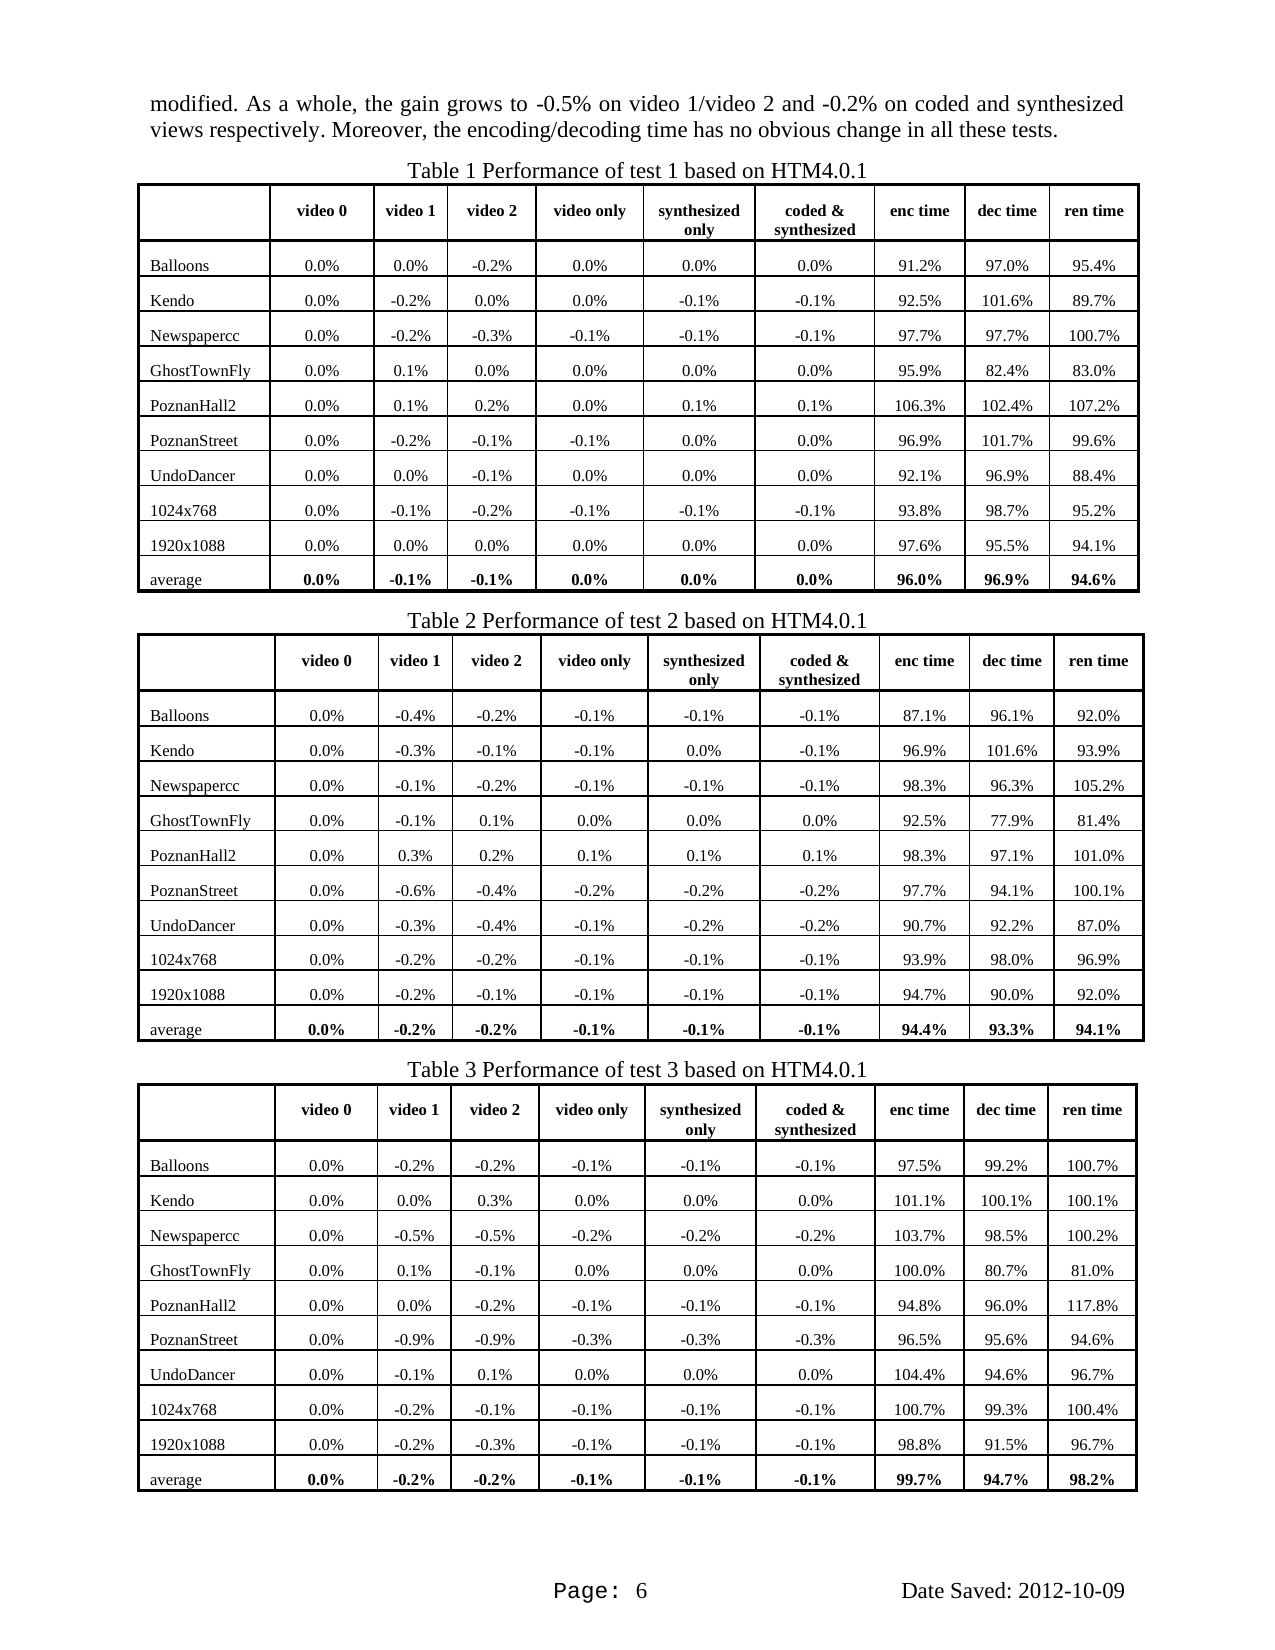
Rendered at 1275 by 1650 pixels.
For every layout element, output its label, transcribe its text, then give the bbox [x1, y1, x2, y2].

table_cell 0.1% [378, 1246, 450, 1279]
table_cell 0.0% [276, 1211, 377, 1245]
table_cell 0.0% [276, 1316, 377, 1349]
table_cell 0.0% [537, 451, 643, 485]
table_cell 87.1% [880, 692, 969, 725]
table_cell -0.2% [453, 762, 540, 795]
table_cell 106.3% [875, 382, 964, 415]
table_cell -0.1% [644, 312, 754, 345]
table_cell -0.1% [649, 971, 759, 1004]
table_cell 0.0% [646, 1351, 755, 1384]
table_cell 96.0% [875, 556, 964, 589]
table_cell 95.5% [966, 521, 1049, 554]
table_cell 0.0% [542, 797, 647, 830]
table_cell Newspapercc [140, 312, 269, 345]
table_cell 1024x768 [140, 486, 269, 519]
table_cell GhostTownFly [140, 797, 274, 830]
table_cell 98.3% [880, 831, 969, 865]
table_cell 0.1% [375, 382, 447, 415]
table_cell Newspapercc [140, 1211, 274, 1245]
table_cell 101.6% [966, 277, 1049, 310]
table_cell -0.2% [649, 901, 759, 934]
table_cell PoznanHall2 [140, 831, 274, 865]
table_cell 90.7% [880, 901, 969, 934]
table_cell 0.0% [276, 1281, 377, 1314]
table_cell 0.0% [448, 277, 535, 310]
table_cell 95.2% [1050, 486, 1137, 519]
table_cell -0.1% [453, 971, 540, 1004]
table_cell PoznanStreet [140, 417, 269, 450]
table_cell -0.1% [646, 1421, 755, 1454]
table_header video only [542, 636, 647, 689]
table_cell 80.7% [965, 1246, 1047, 1279]
table_cell 96.7% [1049, 1351, 1135, 1384]
table_cell -0.2% [761, 866, 879, 899]
table_cell 0.0% [276, 936, 378, 969]
table_cell -0.1% [537, 417, 643, 450]
table_cell 0.1% [756, 382, 874, 415]
table_cell -0.2% [375, 277, 447, 310]
table_cell -0.1% [542, 1006, 647, 1039]
table_cell 96.1% [970, 692, 1053, 725]
table_cell 98.8% [876, 1421, 963, 1454]
table_cell 100.7% [1049, 1142, 1135, 1175]
table_cell 92.5% [880, 797, 969, 830]
table_cell 96.9% [880, 727, 969, 760]
table_header enc time [880, 636, 969, 689]
table_cell -0.1% [375, 556, 447, 589]
table_header synthesized only [644, 186, 754, 239]
table_header video 1 [379, 636, 452, 689]
table_cell 91.5% [965, 1421, 1047, 1454]
table_cell 98.0% [970, 936, 1053, 969]
table_cell 99.3% [965, 1386, 1047, 1419]
table_cell 1024x768 [140, 1386, 274, 1419]
table_cell -0.2% [761, 901, 879, 934]
table_header enc time [875, 186, 964, 239]
table_cell 83.0% [1050, 347, 1137, 380]
table_cell -0.3% [646, 1316, 755, 1349]
table_cell 100.1% [965, 1177, 1047, 1210]
table_cell 0.0% [375, 242, 447, 275]
table_cell 0.1% [453, 797, 540, 830]
table_cell 81.4% [1055, 797, 1142, 830]
table_cell 94.6% [1049, 1316, 1135, 1349]
table_cell -0.1% [757, 1421, 874, 1454]
table_cell -0.1% [756, 277, 874, 310]
table_cell 97.7% [966, 312, 1049, 345]
table_cell 97.5% [876, 1142, 963, 1175]
table_cell 1920x1088 [140, 971, 274, 1004]
table_header ren time [1049, 1086, 1135, 1138]
table_cell 96.7% [1049, 1421, 1135, 1454]
table_cell -0.1% [761, 727, 879, 760]
table_header [140, 636, 274, 689]
table_cell 89.7% [1050, 277, 1137, 310]
table_header synthesized only [649, 636, 759, 689]
table_cell -0.2% [646, 1211, 755, 1245]
table_cell -0.2% [453, 692, 540, 725]
table_cell 0.0% [271, 347, 373, 380]
table_cell -0.5% [452, 1211, 538, 1245]
table_cell -0.9% [452, 1316, 538, 1349]
table_cell 0.0% [756, 242, 874, 275]
table_cell 0.0% [448, 521, 535, 554]
table_cell GhostTownFly [140, 1246, 274, 1279]
table_cell -0.2% [542, 866, 647, 899]
table_cell 0.0% [271, 277, 373, 310]
table_cell 0.0% [537, 521, 643, 554]
table_cell 92.5% [875, 277, 964, 310]
table_cell 82.4% [966, 347, 1049, 380]
table_cell 100.2% [1049, 1211, 1135, 1245]
table_cell 92.1% [875, 451, 964, 485]
table_cell 99.6% [1050, 417, 1137, 450]
table_cell 0.0% [276, 692, 378, 725]
table_cell 0.1% [452, 1351, 538, 1384]
table_cell 0.0% [644, 521, 754, 554]
table_cell -0.1% [540, 1142, 644, 1175]
table_cell 0.0% [757, 1246, 874, 1279]
table_cell -0.1% [757, 1281, 874, 1314]
table_cell 97.6% [875, 521, 964, 554]
table_cell -0.1% [542, 971, 647, 1004]
table_cell 100.1% [1049, 1177, 1135, 1210]
table_cell average [140, 1456, 274, 1489]
table_cell Kendo [140, 1177, 274, 1210]
table_cell -0.1% [542, 936, 647, 969]
table_cell -0.2% [448, 242, 535, 275]
table_header coded & synthesized [756, 186, 874, 239]
table_cell 96.3% [970, 762, 1053, 795]
table_cell -0.1% [757, 1386, 874, 1419]
table_cell 100.1% [1055, 866, 1142, 899]
table_cell -0.1% [761, 936, 879, 969]
table_header synthesized only [646, 1086, 755, 1138]
table_cell -0.5% [378, 1211, 450, 1245]
table_cell 0.0% [537, 242, 643, 275]
table_cell -0.2% [453, 936, 540, 969]
table_cell -0.1% [649, 936, 759, 969]
table_cell 97.0% [966, 242, 1049, 275]
table_cell -0.1% [644, 277, 754, 310]
table_cell -0.1% [761, 762, 879, 795]
table_cell -0.1% [448, 451, 535, 485]
table_cell -0.2% [378, 1142, 450, 1175]
table_header coded & synthesized [761, 636, 879, 689]
table_cell 94.4% [880, 1006, 969, 1039]
table_cell UndoDancer [140, 1351, 274, 1384]
table_cell 0.0% [540, 1351, 644, 1384]
table_header ren time [1055, 636, 1142, 689]
table_cell -0.1% [757, 1456, 874, 1489]
table_cell -0.2% [540, 1211, 644, 1245]
table_cell -0.2% [757, 1211, 874, 1245]
table_cell -0.2% [378, 1386, 450, 1419]
table_cell -0.1% [542, 692, 647, 725]
table_cell 92.0% [1055, 692, 1142, 725]
table_cell -0.1% [453, 727, 540, 760]
table_cell 105.2% [1055, 762, 1142, 795]
table_cell 0.0% [537, 277, 643, 310]
table_cell 0.0% [276, 971, 378, 1004]
table_cell 94.7% [965, 1456, 1047, 1489]
table_cell -0.1% [379, 762, 452, 795]
table_cell 0.0% [649, 797, 759, 830]
table_cell 117.8% [1049, 1281, 1135, 1314]
table_cell 91.2% [875, 242, 964, 275]
table_cell PoznanStreet [140, 866, 274, 899]
table_cell 96.9% [966, 451, 1049, 485]
table_cell UndoDancer [140, 901, 274, 934]
table_cell 107.2% [1050, 382, 1137, 415]
table_cell 103.7% [876, 1211, 963, 1245]
table_cell GhostTownFly [140, 347, 269, 380]
table_cell -0.1% [761, 1006, 879, 1039]
table_cell Newspapercc [140, 762, 274, 795]
table_cell -0.2% [453, 1006, 540, 1039]
table_cell 0.0% [756, 556, 874, 589]
table_cell 0.0% [757, 1351, 874, 1384]
table_cell 0.0% [375, 521, 447, 554]
table_cell 1920x1088 [140, 521, 269, 554]
table_cell 0.1% [649, 831, 759, 865]
table_cell 0.0% [276, 762, 378, 795]
table_cell 0.1% [375, 347, 447, 380]
table_cell 99.7% [876, 1456, 963, 1489]
table_cell 0.0% [644, 347, 754, 380]
table_header [140, 1086, 274, 1138]
table_cell 101.1% [876, 1177, 963, 1210]
table_cell 93.3% [970, 1006, 1053, 1039]
table_cell 96.9% [1055, 936, 1142, 969]
table_cell -0.1% [540, 1386, 644, 1419]
table_cell -0.1% [542, 762, 647, 795]
table_header video 0 [276, 636, 378, 689]
table_cell -0.6% [379, 866, 452, 899]
table_cell -0.3% [452, 1421, 538, 1454]
table_cell Balloons [140, 242, 269, 275]
table_cell 0.0% [540, 1177, 644, 1210]
table_cell 98.2% [1049, 1456, 1135, 1489]
table_cell Balloons [140, 1142, 274, 1175]
table_cell 1024x768 [140, 936, 274, 969]
text Table 3 Performance of test 3 based on HTM4.0.1 [150, 1056, 1125, 1083]
table_cell 97.1% [970, 831, 1053, 865]
table_cell -0.1% [646, 1456, 755, 1489]
table_cell 87.0% [1055, 901, 1142, 934]
table_header dec time [970, 636, 1053, 689]
table_cell -0.3% [448, 312, 535, 345]
table_cell 0.0% [756, 417, 874, 450]
table_cell -0.1% [540, 1281, 644, 1314]
table_cell 0.0% [276, 866, 378, 899]
table_cell 104.4% [876, 1351, 963, 1384]
table_cell -0.9% [378, 1316, 450, 1349]
table_cell 0.0% [644, 417, 754, 450]
table_cell 102.4% [966, 382, 1049, 415]
table_cell 0.0% [271, 312, 373, 345]
table_cell 96.0% [965, 1281, 1047, 1314]
table_cell PoznanStreet [140, 1316, 274, 1349]
table_cell -0.2% [649, 866, 759, 899]
table_header dec time [965, 1086, 1047, 1138]
table_cell 0.3% [452, 1177, 538, 1210]
table_cell 0.0% [276, 1246, 377, 1279]
table_cell 96.5% [876, 1316, 963, 1349]
table_cell -0.1% [542, 901, 647, 934]
table_cell 93.8% [875, 486, 964, 519]
table_cell 0.0% [644, 242, 754, 275]
table_cell 1920x1088 [140, 1421, 274, 1454]
table_header enc time [876, 1086, 963, 1138]
table_cell 0.0% [378, 1281, 450, 1314]
table_cell 0.0% [271, 486, 373, 519]
table_header video only [537, 186, 643, 239]
table_cell -0.4% [379, 692, 452, 725]
table_cell 0.0% [276, 1351, 377, 1384]
table_cell -0.3% [757, 1316, 874, 1349]
table_cell -0.3% [379, 727, 452, 760]
table_cell 98.5% [965, 1211, 1047, 1245]
table_cell -0.2% [379, 936, 452, 969]
table_cell 94.1% [970, 866, 1053, 899]
table_cell -0.3% [379, 901, 452, 934]
table_cell 0.0% [276, 797, 378, 830]
table_cell 0.0% [276, 1006, 378, 1039]
table_cell 0.0% [448, 347, 535, 380]
table_cell -0.1% [378, 1351, 450, 1384]
table_cell -0.1% [646, 1281, 755, 1314]
table_cell 0.0% [271, 521, 373, 554]
table_cell 0.0% [537, 382, 643, 415]
table_cell -0.3% [540, 1316, 644, 1349]
table_cell 0.0% [757, 1177, 874, 1210]
table_cell 0.0% [271, 242, 373, 275]
table_cell -0.1% [757, 1142, 874, 1175]
table_cell -0.4% [453, 866, 540, 899]
table_cell -0.1% [756, 312, 874, 345]
table_cell 0.0% [378, 1177, 450, 1210]
table_cell -0.1% [649, 762, 759, 795]
table_cell 93.9% [1055, 727, 1142, 760]
table_cell 95.6% [965, 1316, 1047, 1349]
table_cell 99.2% [965, 1142, 1047, 1175]
table_cell 0.1% [542, 831, 647, 865]
table_cell 0.0% [644, 451, 754, 485]
table_cell -0.1% [542, 727, 647, 760]
table_header coded & synthesized [757, 1086, 874, 1138]
table_cell 94.8% [876, 1281, 963, 1314]
text Table 1 Performance of test 1 based on HTM4.0.1 [150, 157, 1125, 183]
table_header video 2 [452, 1086, 538, 1138]
table_cell 0.0% [271, 451, 373, 485]
table_header ren time [1050, 186, 1137, 239]
table_cell 0.0% [375, 451, 447, 485]
table_cell average [140, 556, 269, 589]
table_cell 95.9% [875, 347, 964, 380]
table_cell -0.1% [540, 1456, 644, 1489]
table_cell -0.4% [453, 901, 540, 934]
table_cell 81.0% [1049, 1246, 1135, 1279]
table_cell UndoDancer [140, 451, 269, 485]
table_cell -0.2% [448, 486, 535, 519]
table_cell 0.0% [276, 1177, 377, 1210]
table_cell 0.0% [271, 417, 373, 450]
table_cell -0.2% [378, 1421, 450, 1454]
table_cell 0.0% [276, 1456, 377, 1489]
table_cell -0.1% [756, 486, 874, 519]
table_cell 0.0% [540, 1246, 644, 1279]
table_header video 2 [448, 186, 535, 239]
table_cell 0.0% [276, 1421, 377, 1454]
table_cell 0.0% [271, 382, 373, 415]
table_cell 97.7% [880, 866, 969, 899]
table_cell 0.0% [276, 727, 378, 760]
table_cell 100.7% [1050, 312, 1137, 345]
table_cell 96.9% [966, 556, 1049, 589]
table_cell 88.4% [1050, 451, 1137, 485]
table_cell 0.0% [644, 556, 754, 589]
table_cell PoznanHall2 [140, 382, 269, 415]
table_cell -0.2% [452, 1281, 538, 1314]
table_cell 94.6% [1050, 556, 1137, 589]
table_header video 2 [453, 636, 540, 689]
table_cell 92.0% [1055, 971, 1142, 1004]
table_cell -0.2% [452, 1456, 538, 1489]
table_header dec time [966, 186, 1049, 239]
table_cell 0.1% [761, 831, 879, 865]
table_cell 94.1% [1050, 521, 1137, 554]
table_cell 0.0% [761, 797, 879, 830]
table_cell 0.0% [756, 451, 874, 485]
table_cell 0.0% [271, 556, 373, 589]
table_cell -0.1% [649, 692, 759, 725]
table_header video only [540, 1086, 644, 1138]
table_cell 98.3% [880, 762, 969, 795]
table_cell PoznanHall2 [140, 1281, 274, 1314]
table_cell -0.2% [375, 312, 447, 345]
table_cell 0.1% [644, 382, 754, 415]
table_cell 100.7% [876, 1386, 963, 1419]
table_cell 0.0% [537, 347, 643, 380]
table_header video 1 [378, 1086, 450, 1138]
table_cell 90.0% [970, 971, 1053, 1004]
table_cell 0.2% [453, 831, 540, 865]
table_cell -0.1% [448, 556, 535, 589]
table_header [140, 186, 269, 239]
text Table 2 Performance of test 2 based on HTM4.0.1 [150, 607, 1125, 633]
table_cell -0.1% [646, 1142, 755, 1175]
table_cell 92.2% [970, 901, 1053, 934]
table_cell 0.0% [537, 556, 643, 589]
table_header video 0 [276, 1086, 377, 1138]
table_cell -0.1% [540, 1421, 644, 1454]
table_cell -0.2% [379, 971, 452, 1004]
table_cell 0.0% [649, 727, 759, 760]
table_cell 0.0% [646, 1177, 755, 1210]
table_cell average [140, 1006, 274, 1039]
table_cell 0.0% [756, 521, 874, 554]
table_cell 77.9% [970, 797, 1053, 830]
table_cell 96.9% [875, 417, 964, 450]
table_cell 97.7% [875, 312, 964, 345]
table_cell 0.0% [646, 1246, 755, 1279]
table_cell 94.7% [880, 971, 969, 1004]
table_cell 100.0% [876, 1246, 963, 1279]
table_header video 1 [375, 186, 447, 239]
table_cell -0.1% [448, 417, 535, 450]
table_header video 0 [271, 186, 373, 239]
table_cell -0.1% [649, 1006, 759, 1039]
table_cell -0.2% [375, 417, 447, 450]
table_cell 0.2% [448, 382, 535, 415]
table_cell -0.1% [644, 486, 754, 519]
table_cell 101.7% [966, 417, 1049, 450]
table_cell -0.1% [452, 1246, 538, 1279]
table_cell 100.4% [1049, 1386, 1135, 1419]
table_cell 94.1% [1055, 1006, 1142, 1039]
table_cell -0.1% [452, 1386, 538, 1419]
table_cell 0.0% [276, 831, 378, 865]
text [150, 90, 1125, 143]
table_cell -0.1% [761, 971, 879, 1004]
table_cell -0.1% [375, 486, 447, 519]
table_cell 95.4% [1050, 242, 1137, 275]
table_cell -0.1% [761, 692, 879, 725]
table_cell -0.1% [646, 1386, 755, 1419]
table_cell 94.6% [965, 1351, 1047, 1384]
table_cell 93.9% [880, 936, 969, 969]
table_cell 0.0% [756, 347, 874, 380]
table_cell -0.2% [378, 1456, 450, 1489]
table_cell -0.2% [452, 1142, 538, 1175]
table_cell -0.1% [537, 486, 643, 519]
table_cell 101.6% [970, 727, 1053, 760]
table_cell -0.1% [379, 797, 452, 830]
table_cell 98.7% [966, 486, 1049, 519]
table_cell Balloons [140, 692, 274, 725]
table_cell 0.0% [276, 1142, 377, 1175]
table_cell 0.0% [276, 1386, 377, 1419]
table_cell -0.2% [379, 1006, 452, 1039]
table_cell -0.1% [537, 312, 643, 345]
table_cell 101.0% [1055, 831, 1142, 865]
table_cell 0.3% [379, 831, 452, 865]
table_cell 0.0% [276, 901, 378, 934]
table_cell Kendo [140, 727, 274, 760]
table_cell Kendo [140, 277, 269, 310]
